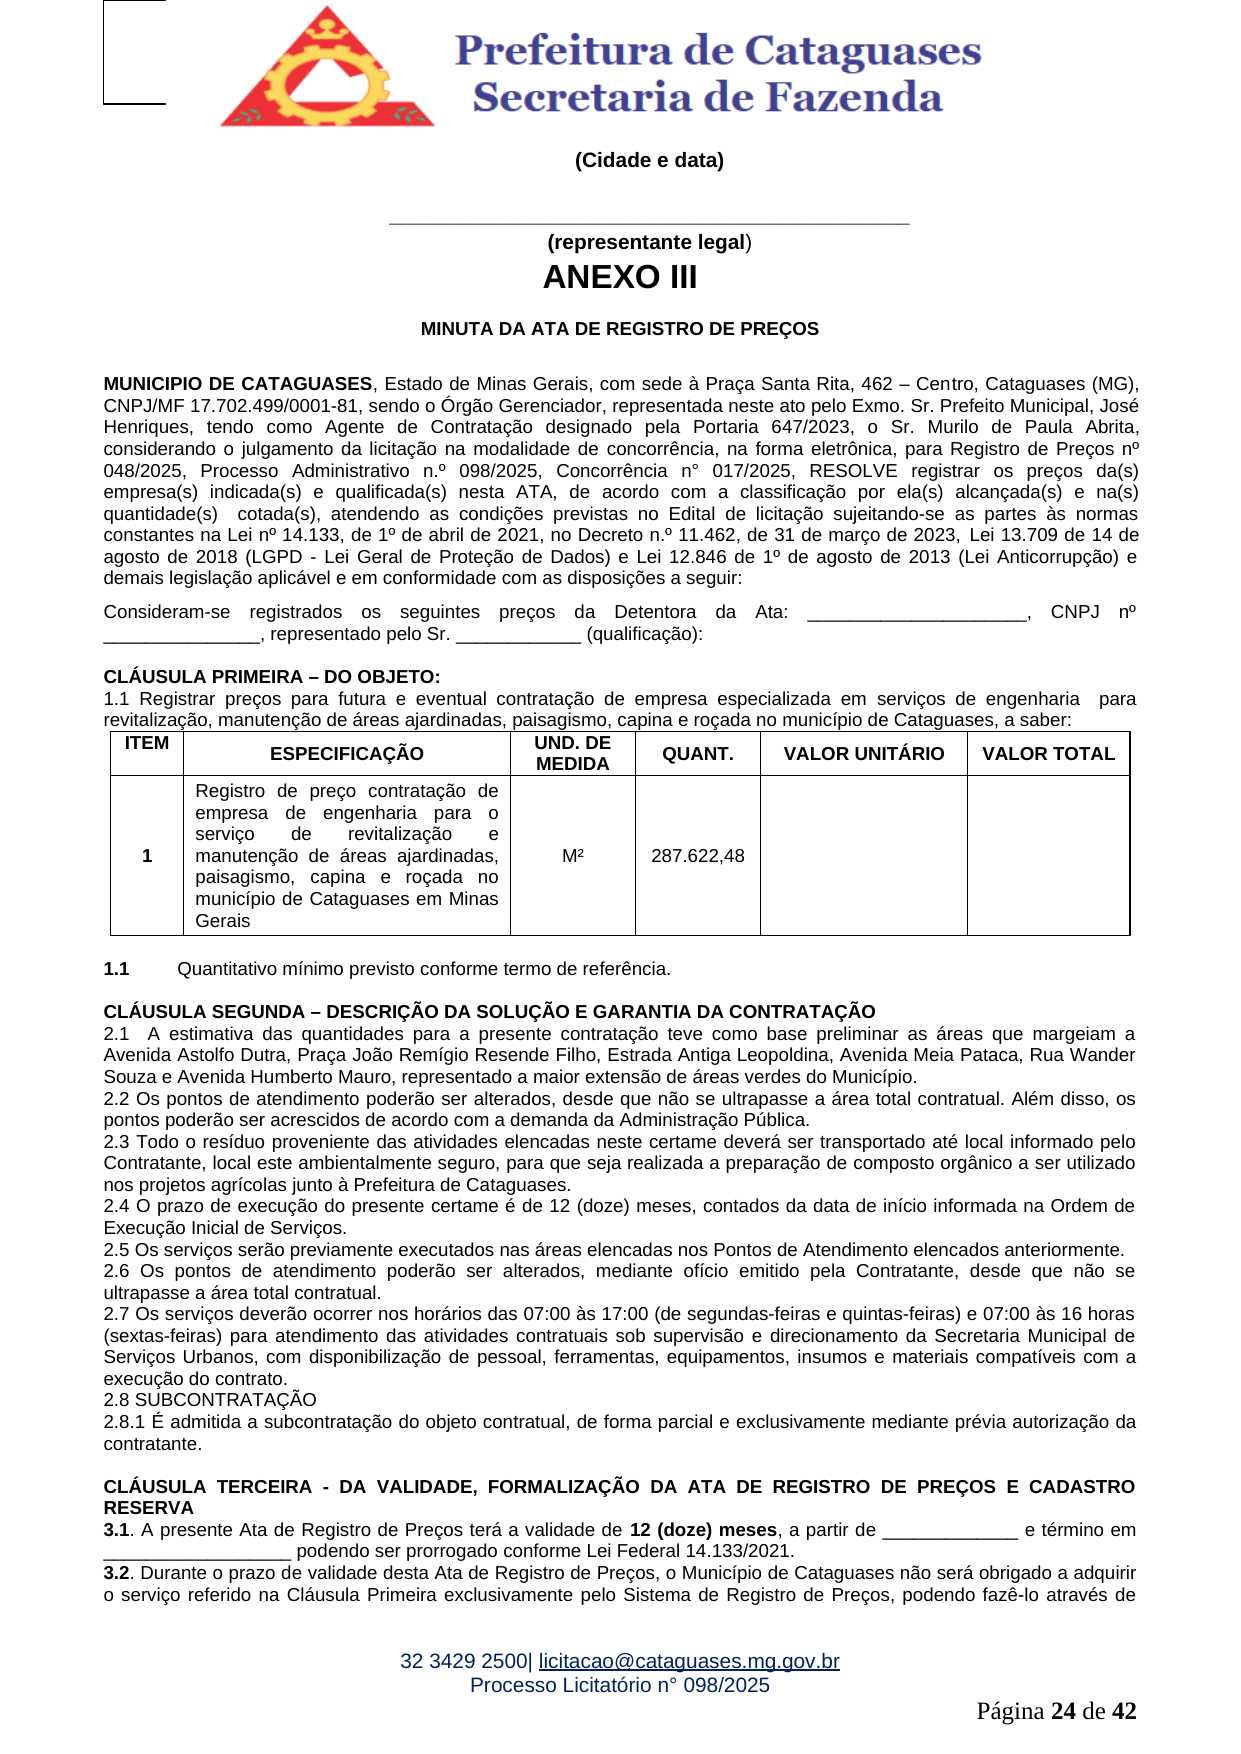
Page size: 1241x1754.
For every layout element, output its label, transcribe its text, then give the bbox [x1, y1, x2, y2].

text Consideram-se registrados os seguintes preços da Detentora da Ata: _____________________, CNPJ nº _______________, representado pelo Sr. ____________ (qualificação): [103, 601, 1137, 644]
table_cell 1 [111, 776, 183, 935]
table_header ESPECIFICAÇÃO [184, 732, 510, 775]
text MUNICIPIO DE CATAGUASES, Estado de Minas Gerais, com sede à Praça Santa Rita, 462 – Centro, Cataguases (MG), CNPJ/MF 17.702.499/0001-81, sendo o Órgão Gerenciador, representada neste ato pelo Exmo. Sr. Prefeito Municipal, José Henriques, tendo como Agente de Contratação designado pela Portaria 647/2023, o Sr. Murilo de Paula Abrita, considerando o julgamento da licitação na modalidade de concorrência, na forma eletrônica, para Registro de Preços nº 048/2025, Processo Administrativo n.º 098/2025, Concorrência n° 017/2025, RESOLVE registrar os preços da(s) empresa(s) indicada(s) e qualificada(s) nesta ATA, de acordo com a classificação por ela(s) alcançada(s) e na(s) quantidade(s) cotada(s), atendendo as condições previstas no Edital de licitação sujeitando-se as partes às normas constantes na Lei nº 14.133, de 1º de abril de 2021, no Decreto n.º 11.462, de 31 de março de 2023, Lei 13.709 de 14 de agosto de 2018 (LGPD - Lei Geral de Proteção de Dados) e Lei 12.846 de 1º de agosto de 2013 (Lei Anticorrupção) e demais legislação aplicável e em conformidade com as disposições a seguir: [103, 373, 1140, 589]
text MINUTA DA ATA DE REGISTRO DE PREÇOS [103, 317, 1137, 339]
text ANEXO III [103, 257, 1137, 296]
list 2.6 Os pontos de atendimento poderão ser alterados, mediante ofício emitido pela Contratante, desde que não se ultrapasse a área total contratual. [103, 1260, 1137, 1303]
text _____________________________________________ [103, 202, 1137, 226]
table_header QUANT. [636, 732, 760, 775]
list 2.8.1 É admitida a subcontratação do objeto contratual, de forma parcial e exclusivamente mediante prévia autorização da contratante. [103, 1411, 1137, 1454]
table_header ITEM [111, 732, 183, 775]
list 2.4 O prazo de execução do presente certame é de 12 (doze) meses, contados da data de início informada na Ordem de Execução Inicial de Serviços. [103, 1195, 1137, 1238]
table_cell M² [511, 776, 635, 935]
text CLÁUSULA PRIMEIRA – DO OBJETO: [103, 666, 1137, 687]
text 1.1 Registrar preços para futura e eventual contratação de empresa especializada em serviços de engenharia para revitalização, manutenção de áreas ajardinadas, paisagismo, capina e roçada no município de Cataguases, a saber: [103, 687, 1137, 731]
table_cell [968, 776, 1129, 935]
list 2.8 SUBCONTRATAÇÃO [103, 1389, 1137, 1411]
text CLÁUSULA TERCEIRA - DA VALIDADE, FORMALIZAÇÃO DA ATA DE REGISTRO DE PREÇOS E CADASTRO RESERVA [103, 1476, 1137, 1519]
table_cell 287.622,48 [636, 776, 760, 935]
picture [165, 0, 1075, 148]
table_header VALOR UNITÁRIO [761, 732, 967, 775]
list Quantitativo mínimo previsto conforme termo de referência. [103, 958, 1137, 979]
text 2.2 Os pontos de atendimento poderão ser alterados, desde que não se ultrapasse a área total contratual. Além disso, os pontos poderão ser acrescidos de acordo com a demanda da Administração Pública. [103, 1087, 1137, 1131]
list 2.5 Os serviços serão previamente executados nas áreas elencadas nos Pontos de Atendimento elencados anteriormente. [103, 1238, 1137, 1260]
table_cell Registro de preço contratação de empresa de engenharia para o serviço de revitalização e manutenção de áreas ajardinadas, paisagismo, capina e roçada no município de Cataguases em Minas Gerais [184, 776, 510, 935]
text 3.1. A presente Ata de Registro de Preços terá a validade de 12 (doze) meses, a partir de _____________ e término em __________________ podendo ser prorrogado conforme Lei Federal 14.133/2021. [103, 1519, 1137, 1562]
list 2.1 A estimativa das quantidades para a presente contratação teve como base preliminar as áreas que margeiam a Avenida Astolfo Dutra, Praça João Remígio Resende Filho, Estrada Antiga Leopoldina, Avenida Meia Pataca, Rua Wander Souza e Avenida Humberto Mauro, representado a maior extensão de áreas verdes do Município. [103, 1023, 1137, 1087]
table_header VALOR TOTAL [968, 732, 1129, 775]
text (Cidade e data) [103, 147, 1137, 171]
list 2.7 Os serviços deverão ocorrer nos horários das 07:00 às 17:00 (de segundas-feiras e quintas-feiras) e 07:00 às 16 horas (sextas-feiras) para atendimento das atividades contratuais sob supervisão e direcionamento da Secretaria Municipal de Serviços Urbanos, com disponibilização de pessoal, ferramentas, equipamentos, insumos e materiais compatíveis com a execução do contrato. [103, 1303, 1137, 1389]
table_header UND. DE MEDIDA [511, 732, 635, 775]
list 2.3 Todo o resíduo proveniente das atividades elencadas neste certame deverá ser transportado até local informado pelo Contratante, local este ambientalmente seguro, para que seja realizada a preparação de composto orgânico a ser utilizado nos projetos agrícolas junto à Prefeitura de Cataguases. [103, 1131, 1137, 1195]
table_cell [761, 776, 967, 935]
text CLÁUSULA SEGUNDA – DESCRIÇÃO DA SOLUÇÃO E GARANTIA DA CONTRATAÇÃO [103, 1001, 1137, 1023]
text (representante legal) [103, 230, 1137, 254]
